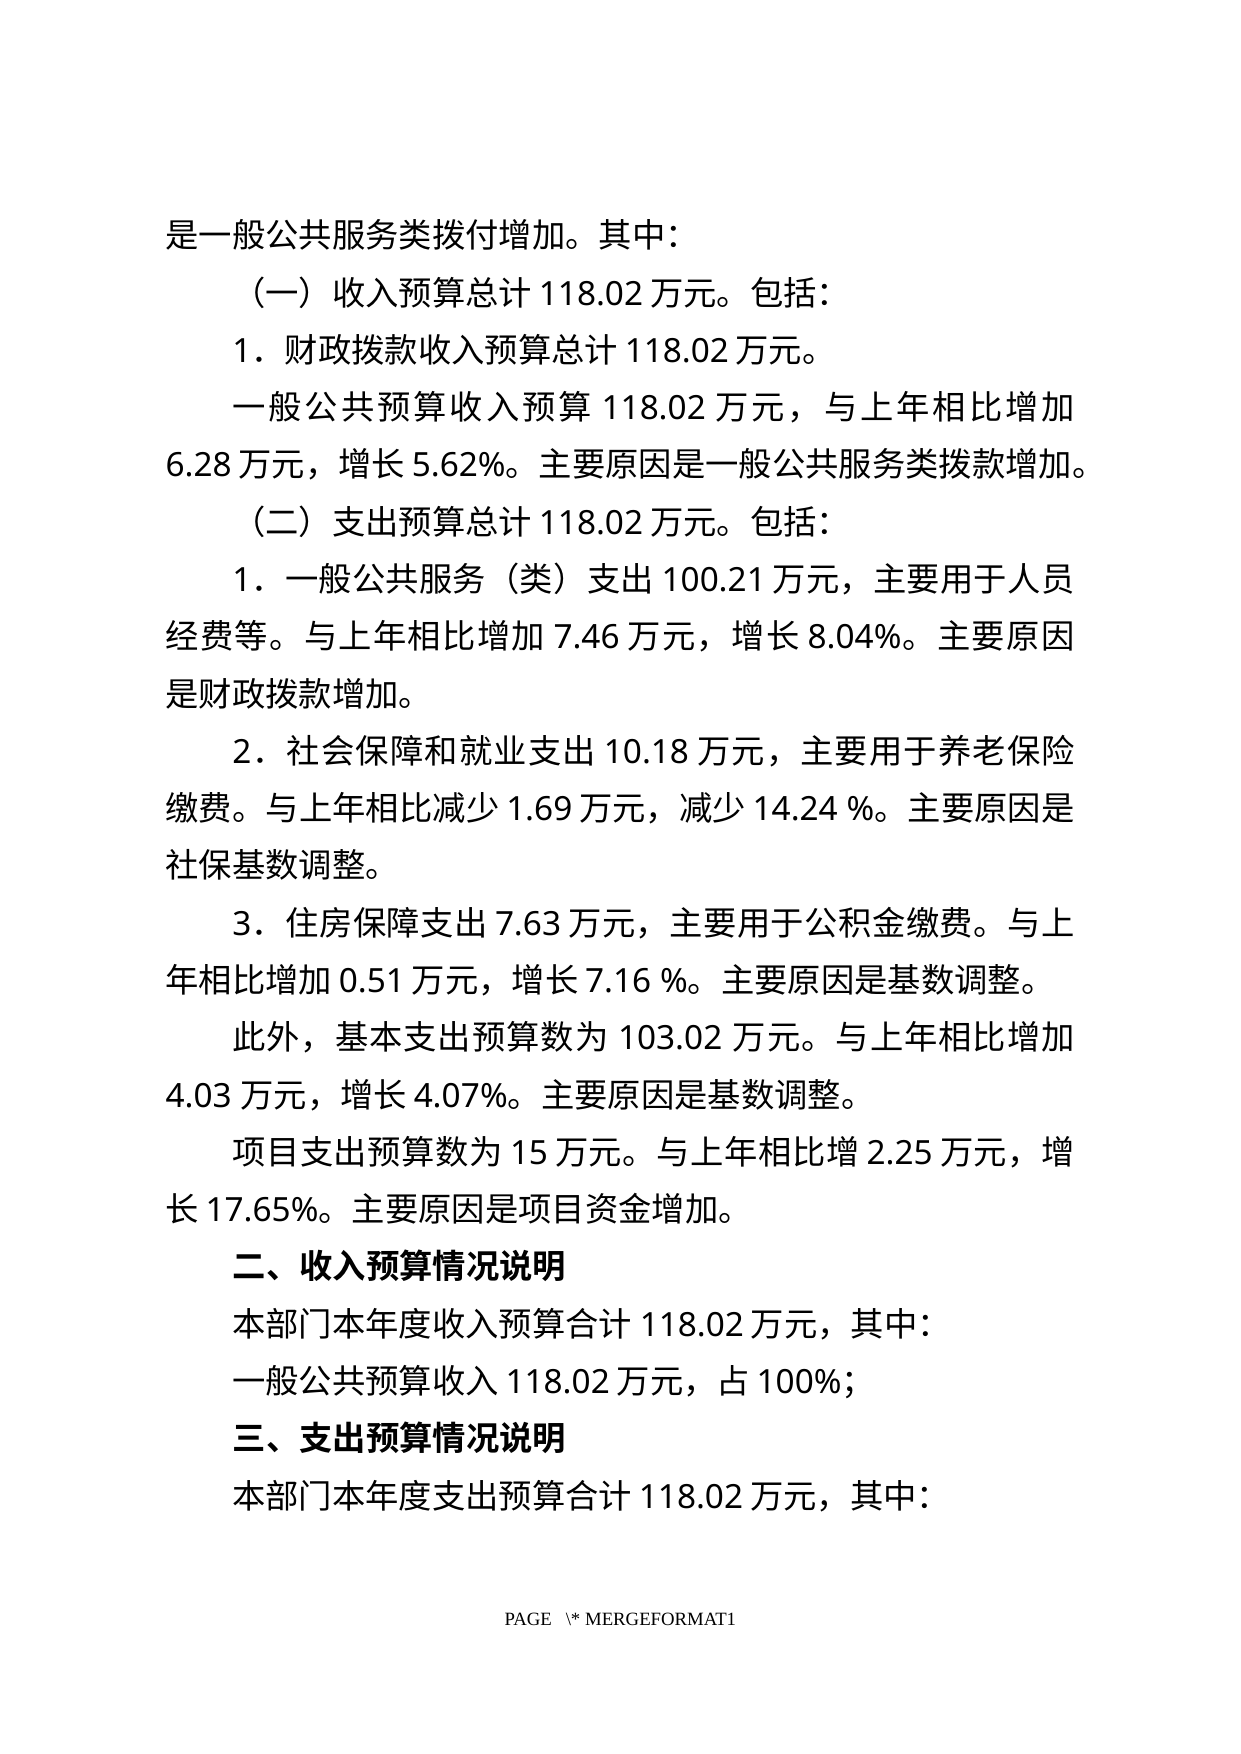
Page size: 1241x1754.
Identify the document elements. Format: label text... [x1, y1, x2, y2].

text 二、收入预算情况说明 [165, 1233, 1075, 1290]
text 1．财政拨款收入预算总计118.02万元。 [165, 316, 1075, 374]
text 一般公共预算收入118.02万元，占100%； [165, 1348, 1075, 1405]
text 2．社会保障和就业支出10.18万元，主要用于养老保险缴费。与上年相比减少1.69万元，减少14.24 %。主要原因是社保基数调整。 [165, 717, 1075, 889]
text 三、支出预算情况说明 [165, 1405, 1075, 1462]
text 3．住房保障支出7.63万元，主要用于公积金缴费。与上年相比增加0.51万元，增长7.16 %。主要原因是基数调整。 [165, 889, 1075, 1004]
text 本部门本年度支出预算合计118.02万元，其中： [165, 1462, 1075, 1519]
text 1．一般公共服务（类）支出100.21万元，主要用于人员经费等。与上年相比增加7.46万元，增长8.04%。主要原因是财政拨款增加。 [165, 546, 1075, 717]
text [165, 202, 1075, 259]
text 项目支出预算数为15万元。与上年相比增2.25万元，增长17.65%。主要原因是项目资金增加。 [165, 1118, 1075, 1233]
text （一）收入预算总计118.02万元。包括： [165, 259, 1075, 316]
text 一般公共预算收入预算118.02万元，与上年相比增加6.28万元，增长5.62%。主要原因是一般公共服务类拨款增加。 [165, 374, 1075, 488]
text 此外，基本支出预算数为 103.02 万元。与上年相比增加4.03 万元，增长4.07%。主要原因是基数调整。 [165, 1004, 1075, 1118]
text （二）支出预算总计118.02万元。包括： [165, 488, 1075, 546]
text 本部门本年度收入预算合计 118.02万元，其中： [165, 1290, 1075, 1348]
